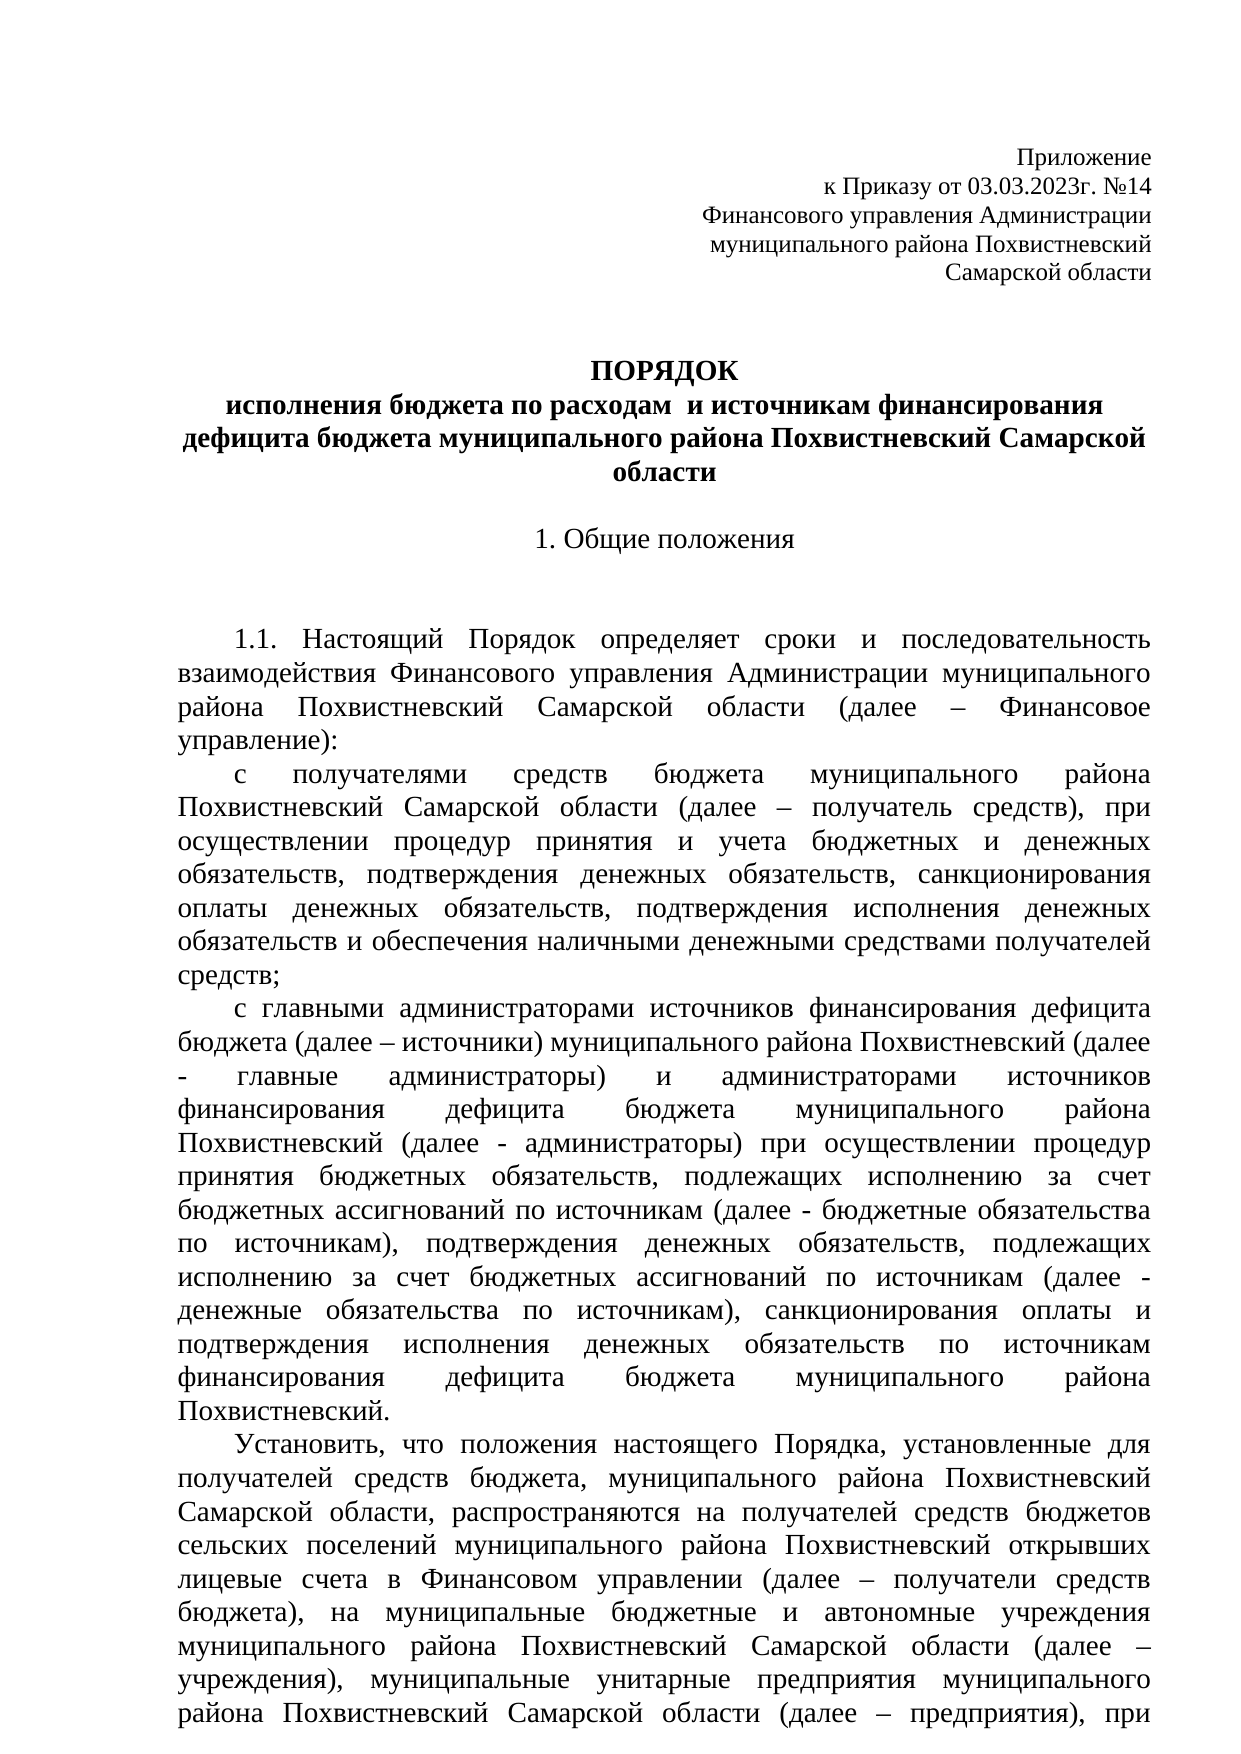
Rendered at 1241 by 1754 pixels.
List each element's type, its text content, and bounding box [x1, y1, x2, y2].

text 1. Общие положения [177, 521, 1152, 554]
text с получателями средств бюджета муниципального района Похвистневский Самарской области (далее – получатель средств), при осуществлении процедур принятия и учета бюджетных и денежных обязательств, подтверждения денежных обязательств, санкционирования оплаты денежных обязательств, подтверждения исполнения денежных обязательств и обеспечения наличными денежными средствами получателей средств; [177, 756, 1152, 991]
text Самарской области [177, 257, 1152, 286]
text Финансового управления Администрации [177, 200, 1152, 229]
text к Приказу от 03.03.2023г. №14 [177, 171, 1152, 200]
text Приложение [177, 142, 1152, 171]
text ПОРЯДОК [177, 353, 1152, 387]
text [177, 1427, 1152, 1728]
text 1.1. Настоящий Порядок определяет сроки и последовательность взаимодействия Финансового управления Администрации муниципального района Похвистневский Самарской области (далее – Финансовое управление): [177, 622, 1152, 756]
text муниципального района Похвистневский [177, 229, 1152, 257]
text исполнения бюджета по расходам и источникам финансирования дефицита бюджета муниципального района Похвистневский Самарской области [177, 387, 1152, 487]
text с главными администраторами источников финансирования дефицита бюджета (далее – источники) муниципального района Похвистневский (далее - главные администраторы) и администраторами источников финансирования дефицита бюджета муниципального района Похвистневский (далее - администраторы) при осуществлении процедур принятия бюджетных обязательств, подлежащих исполнению за счет бюджетных ассигнований по источникам (далее - бюджетные обязательства по источникам), подтверждения денежных обязательств, подлежащих исполнению за счет бюджетных ассигнований по источникам (далее - денежные обязательства по источникам), санкционирования оплаты и подтверждения исполнения денежных обязательств по источникам финансирования дефицита бюджета муниципального района Похвистневский. [177, 991, 1152, 1427]
